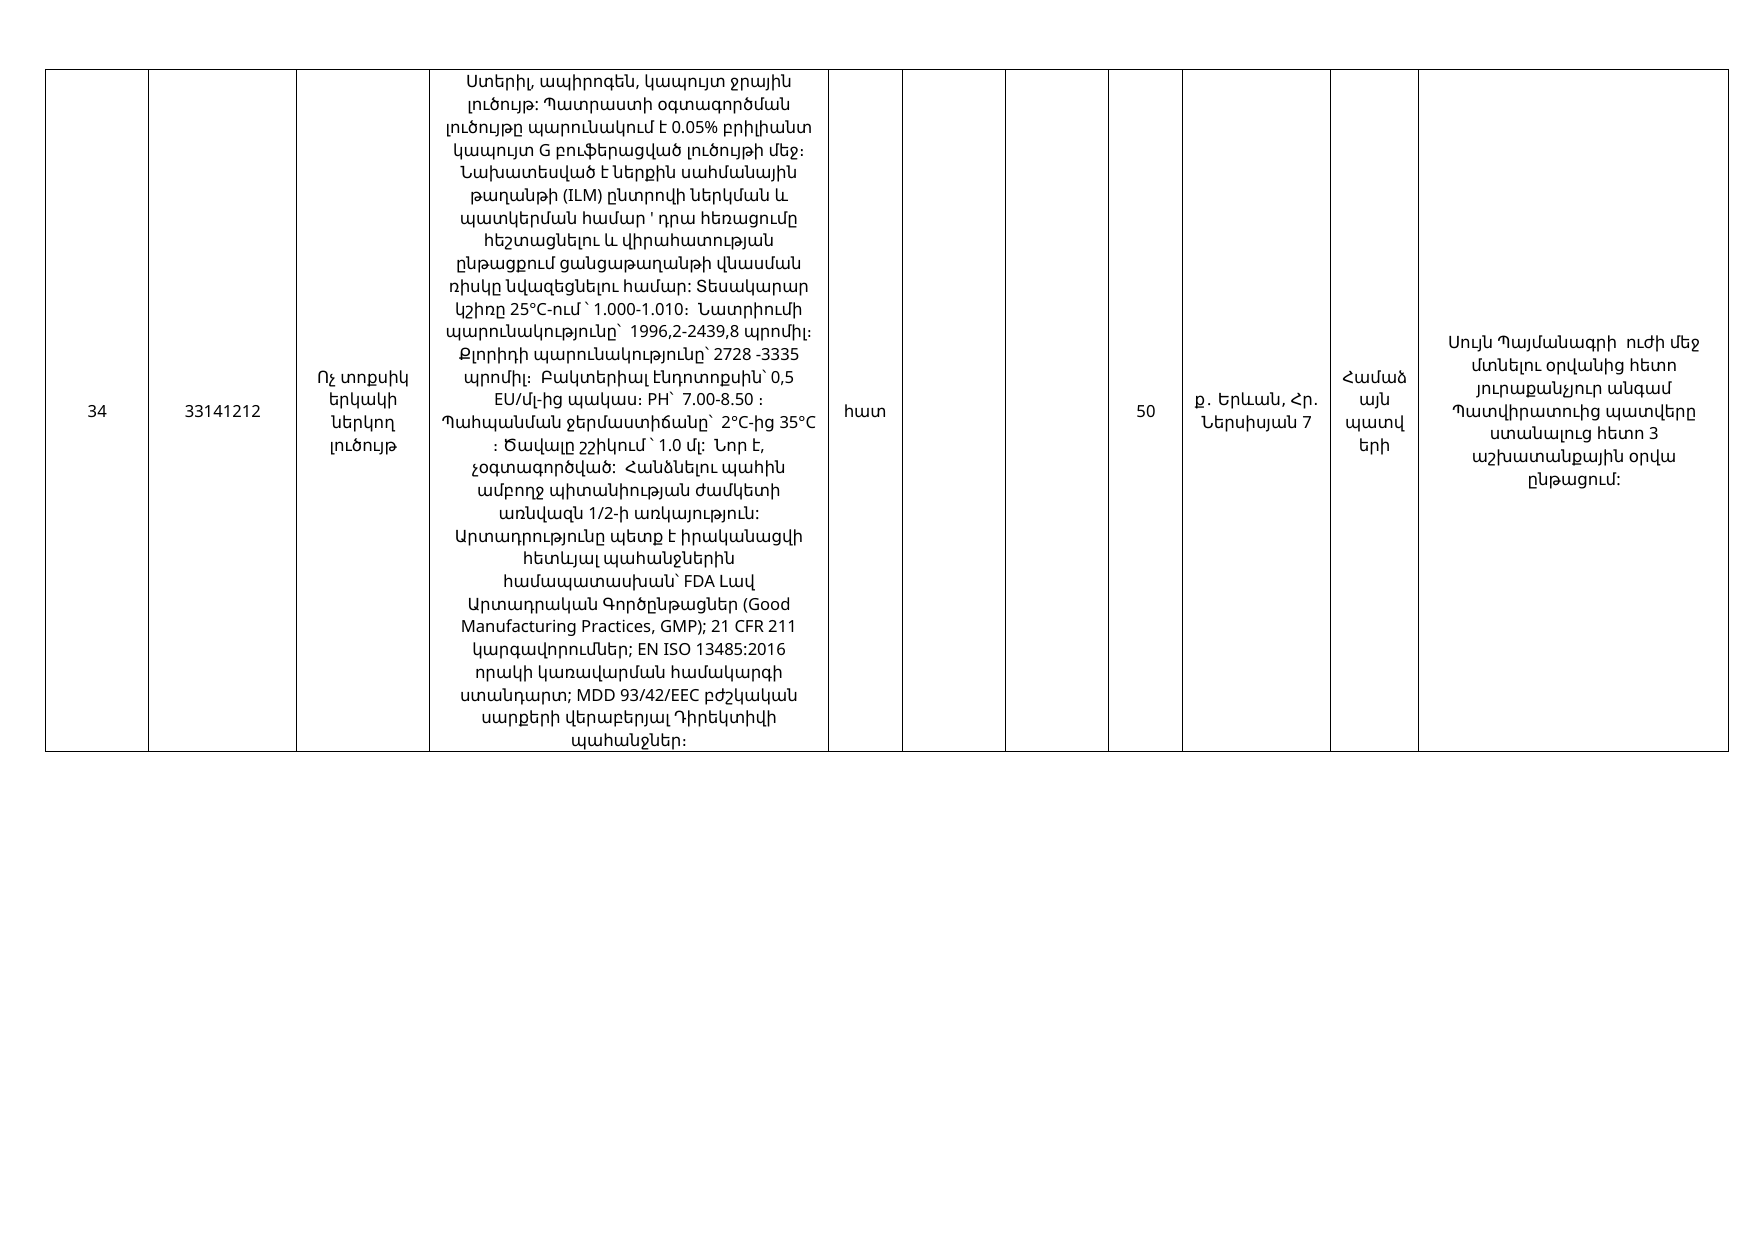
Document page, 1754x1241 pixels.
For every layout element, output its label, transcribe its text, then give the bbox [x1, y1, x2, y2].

table_cell հատ [829, 70, 902, 751]
table_cell [903, 70, 1005, 751]
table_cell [1419, 70, 1728, 751]
table_cell Համաձայն պատվերի [1331, 70, 1418, 751]
table_cell 34 [46, 70, 148, 751]
table_cell [1006, 70, 1108, 751]
table_cell 50 [1109, 70, 1182, 751]
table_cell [1183, 70, 1330, 751]
table_cell Ոչ տոքսիկ երկակի ներկող լուծույթ [297, 70, 429, 751]
table_cell 33141212 [149, 70, 296, 751]
table_cell Ստերիլ, ապիրոգեն, կապույտ ջրային լուծույթ: Պատրաստի օգտագործման լուծույթը պարունակում է 0.05% բրիլիանտ կապույտ G բուֆերացված լուծույթի մեջ։ Նախատեսված է ներքին սահմանային թաղանթի (ILM) ընտրովի ներկման և պատկերման համար ' դրա հեռացումը հեշտացնելու և վիրահատության ընթացքում ցանցաթաղանթի վնասման ռիսկը նվազեցնելու համար: Տեսակարար կշիռը 25°C-ում ՝ 1.000-1.010։ Նատրիումի պարունակությունը՝ 1996,2-2439,8 պրոմիլ։ Քլորիդի պարունակությունը՝ 2728 -3335 պրոմիլ։ Բակտերիալ էնդոտոքսին՝ 0,5 EU/մլ-ից պակաս։ PH՝ 7.00-8.50 ։ Պահպանման ջերմաստիճանը՝ 2°C-ից 35°C ։ Ծավալը շշիկում ՝ 1.0 մլ: Նոր է, չօգտագործված: Հանձնելու պահին ամբողջ պիտանիության ժամկետի առնվազն 1/2-ի առկայություն: Արտադրությունը պետք է իրականացվի հետևյալ պահանջներին համապատասխան՝ FDA Լավ Արտադրական Գործընթացներ (Good Manufacturing Practices, GMP); 21 CFR 211 կարգավորումներ; EN ISO 13485:2016 որակի կառավարման համակարգի ստանդարտ; MDD 93/42/EEC բժշկական սարքերի վերաբերյալ Դիրեկտիվի պահանջներ։ [430, 70, 828, 751]
